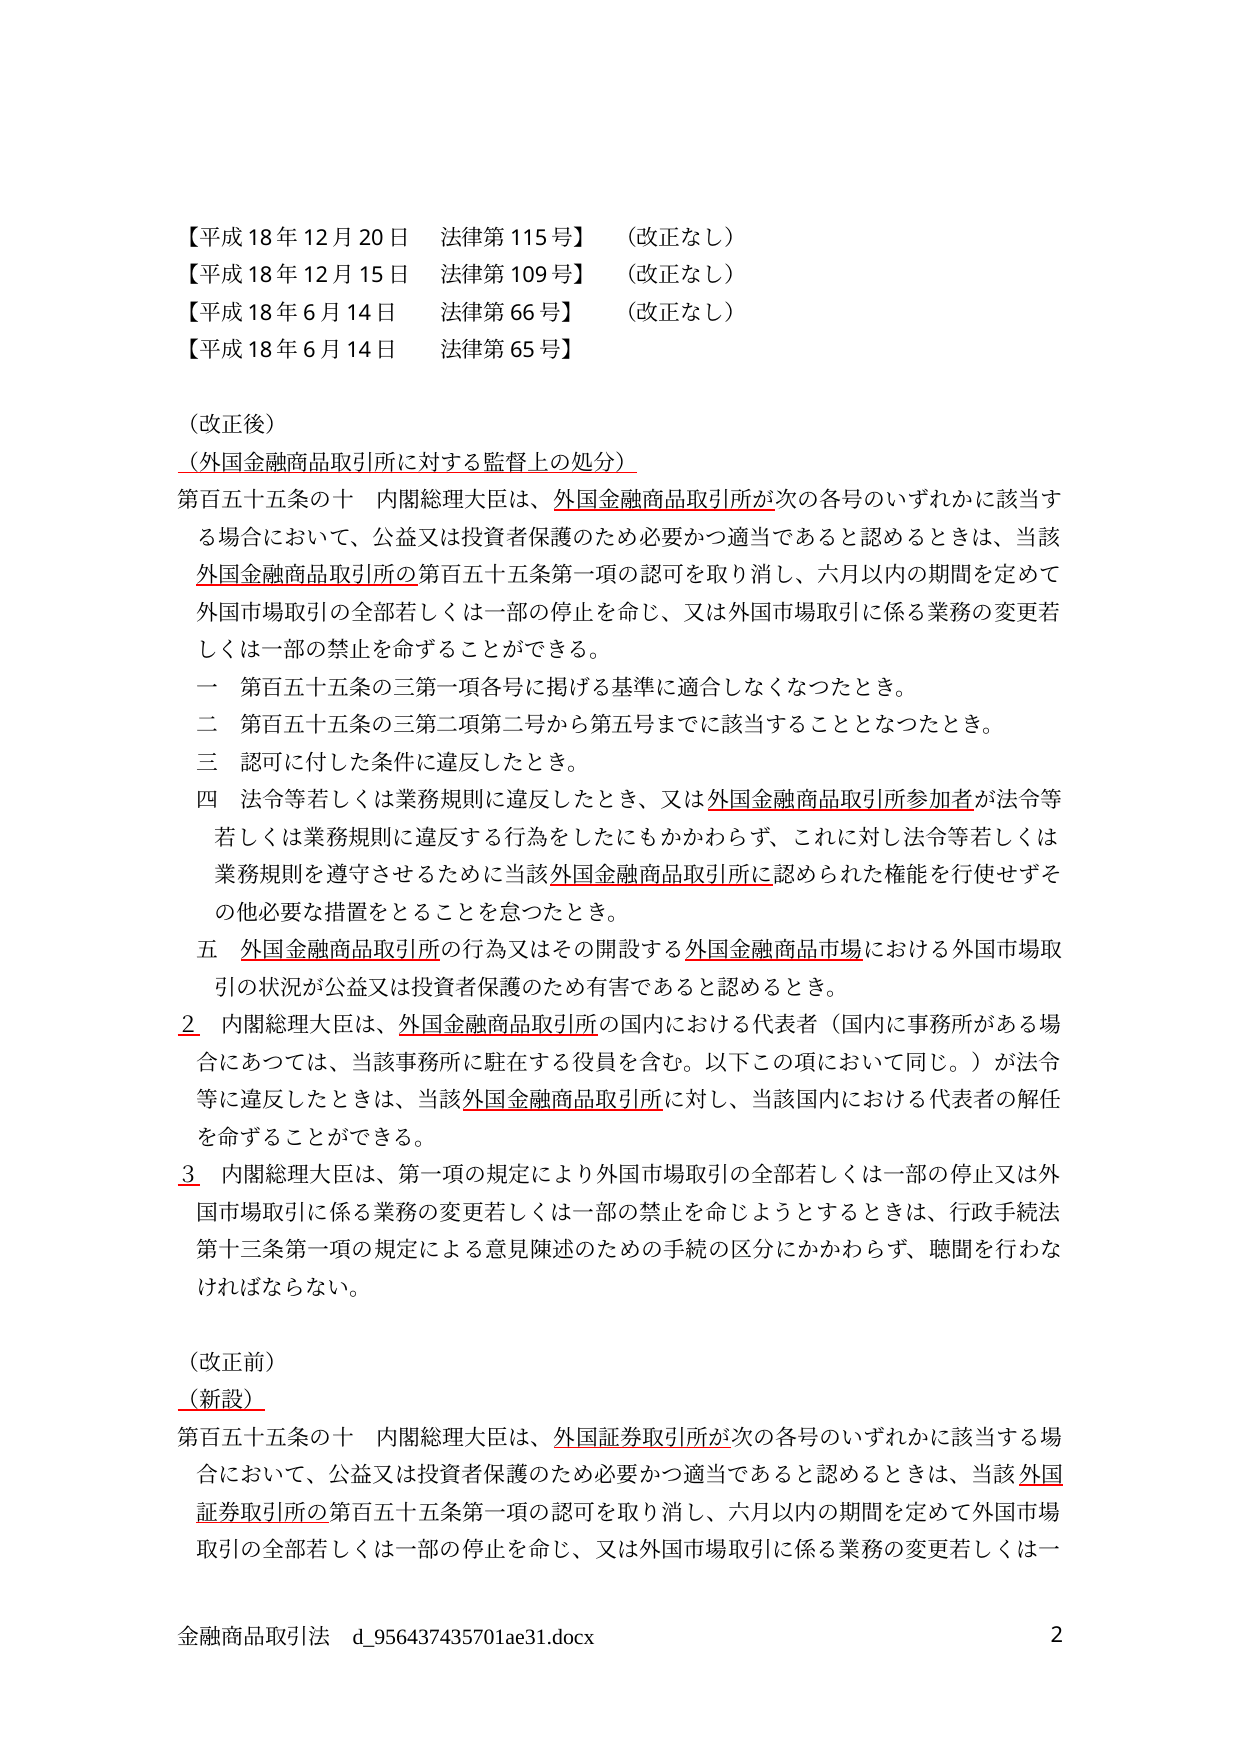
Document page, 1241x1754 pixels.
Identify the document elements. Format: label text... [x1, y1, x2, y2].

text 【平成18年6月14日 法律第66号】 （改正なし） [177, 292, 1063, 329]
text ２ 内閣総理大臣は、外国金融商品取引所の国内における代表者（国内に事務所がある場合にあつては、当該事務所に駐在する役員を含む。以下この項において同じ。）が法令等に違反したときは、当該外国金融商品取引所に対し、当該国内における代表者の解任を命ずることができる。 [177, 1004, 1063, 1154]
text 二 第百五十五条の三第二項第二号から第五号までに該当することとなつたとき。 [196, 704, 1063, 742]
text 三 認可に付した条件に違反したとき。 [196, 742, 1063, 779]
text （改正前） [177, 1342, 1063, 1379]
text 【平成18年12月15日 法律第109号】 （改正なし） [177, 254, 1063, 292]
text （新設） [177, 1379, 1063, 1417]
text 【平成18年12月20日 法律第115号】 （改正なし） [177, 217, 1063, 254]
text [177, 1417, 1063, 1567]
text 第百五十五条の十 内閣総理大臣は、外国金融商品取引所が次の各号のいずれかに該当する場合において、公益又は投資者保護のため必要かつ適当であると認めるときは、当該外国金融商品取引所の第百五十五条第一項の認可を取り消し、六月以内の期間を定めて外国市場取引の全部若しくは一部の停止を命じ、又は外国市場取引に係る業務の変更若しくは一部の禁止を命ずることができる。 [177, 479, 1063, 667]
text （改正後） [177, 404, 1063, 442]
text 四 法令等若しくは業務規則に違反したとき、又は外国金融商品取引所参加者が法令等若しくは業務規則に違反する行為をしたにもかかわらず、これに対し法令等若しくは業務規則を遵守させるために当該外国金融商品取引所に認められた権能を行使せずその他必要な措置をとることを怠つたとき。 [196, 779, 1063, 929]
text 一 第百五十五条の三第一項各号に掲げる基準に適合しなくなつたとき。 [196, 667, 1063, 704]
text 五 外国金融商品取引所の行為又はその開設する外国金融商品市場における外国市場取引の状況が公益又は投資者保護のため有害であると認めるとき。 [196, 929, 1063, 1004]
text （外国金融商品取引所に対する監督上の処分） [177, 442, 1063, 479]
text ３ 内閣総理大臣は、第一項の規定により外国市場取引の全部若しくは一部の停止又は外国市場取引に係る業務の変更若しくは一部の禁止を命じようとするときは、行政手続法第十三条第一項の規定による意見陳述のための手続の区分にかかわらず、聴聞を行わなければならない。 [177, 1154, 1063, 1304]
text 【平成18年6月14日 法律第65号】 [177, 329, 1063, 367]
